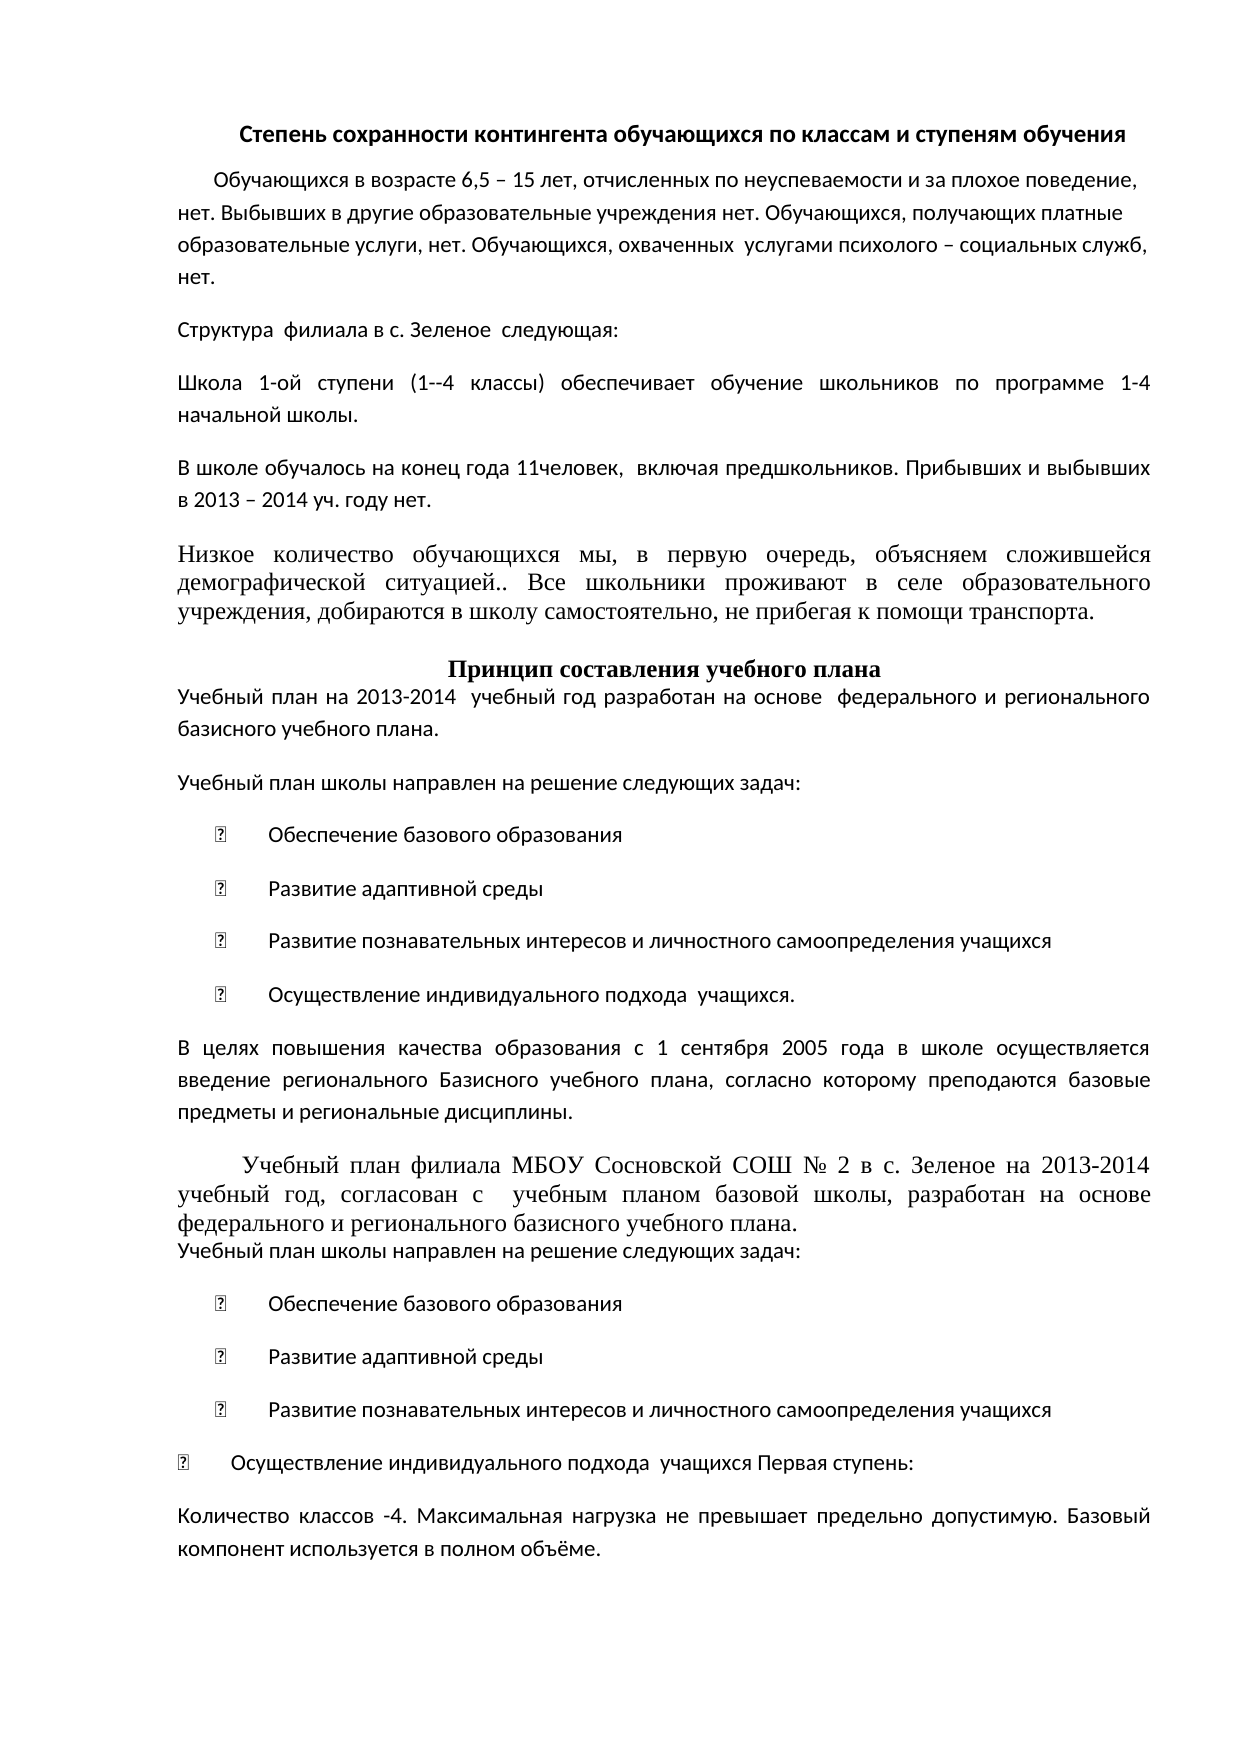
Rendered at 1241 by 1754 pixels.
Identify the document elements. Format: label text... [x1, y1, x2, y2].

text Количество классов -4. Максимальная нагрузка не превышает предельно допустимую. Базовый компонент используется в полном объёме. [177, 1501, 1152, 1562]
text Учебный план на 2013-2014 учебный год разработан на основе федерального и регионального базисного учебного плана. [177, 682, 1152, 743]
text В школе обучалось на конец года 11человек, включая предшкольников. Прибывших и выбывших в 2013 – 2014 уч. году нет. [177, 453, 1152, 514]
text Учебный план школы направлен на решение следующих задач: [177, 1236, 1152, 1264]
text  Обеспечение базового образования [215, 821, 1152, 849]
subtitle Низкое количество обучающихся мы, в первую очередь, объясняем сложившейся демографической ситуацией.. Все школьники проживают в селе образовательного учреждения, добираются в школу самостоятельно, не прибегая к помощи транспорта. [177, 539, 1152, 625]
text  Развитие познавательных интересов и личностного самоопределения учащихся [215, 927, 1152, 955]
text  Развитие адаптивной среды [215, 874, 1152, 902]
text Учебный план школы направлен на решение следующих задач: [177, 768, 1152, 796]
text  Осуществление индивидуального подхода учащихся. [215, 980, 1152, 1008]
text Обучающихся в возрасте 6,5 – 15 лет, отчисленных по неуспеваемости и за плохое поведение, нет. Выбывших в другие образовательные учреждения нет. Обучающихся, получающих платные образовательные услуги, нет. Обучающихся, охваченных услугами психолого – социальных служб, нет. [177, 166, 1152, 290]
subtitle Учебный план филиала МБОУ Сосновской СОШ № 2 в с. Зеленое на 2013-2014 учебный год, согласован с учебным планом базовой школы, разработан на основе федерального и регионального базисного учебного плана. [177, 1150, 1152, 1236]
text Школа 1-ой ступени (1--4 классы) обеспечивает обучение школьников по программе 1-4 начальной школы. [177, 368, 1152, 428]
text  Осуществление индивидуального подхода учащихся Первая ступень: [177, 1448, 1152, 1476]
text  Развитие познавательных интересов и личностного самоопределения учащихся [215, 1395, 1152, 1423]
text  Обеспечение базового образования [215, 1289, 1152, 1317]
text В целях повышения качества образования с 1 сентября 2005 года в школе осуществляется введение регионального Базисного учебного плана, согласно которому преподаются базовые предметы и региональные дисциплины. [177, 1033, 1152, 1125]
text Структура филиала в с. Зеленое следующая: [177, 315, 1152, 343]
text  Развитие адаптивной среды [215, 1342, 1152, 1370]
subtitle Принцип составления учебного плана [177, 654, 1152, 682]
text Степень сохранности контингента обучающихся по классам и ступеням обучения [215, 118, 1152, 149]
